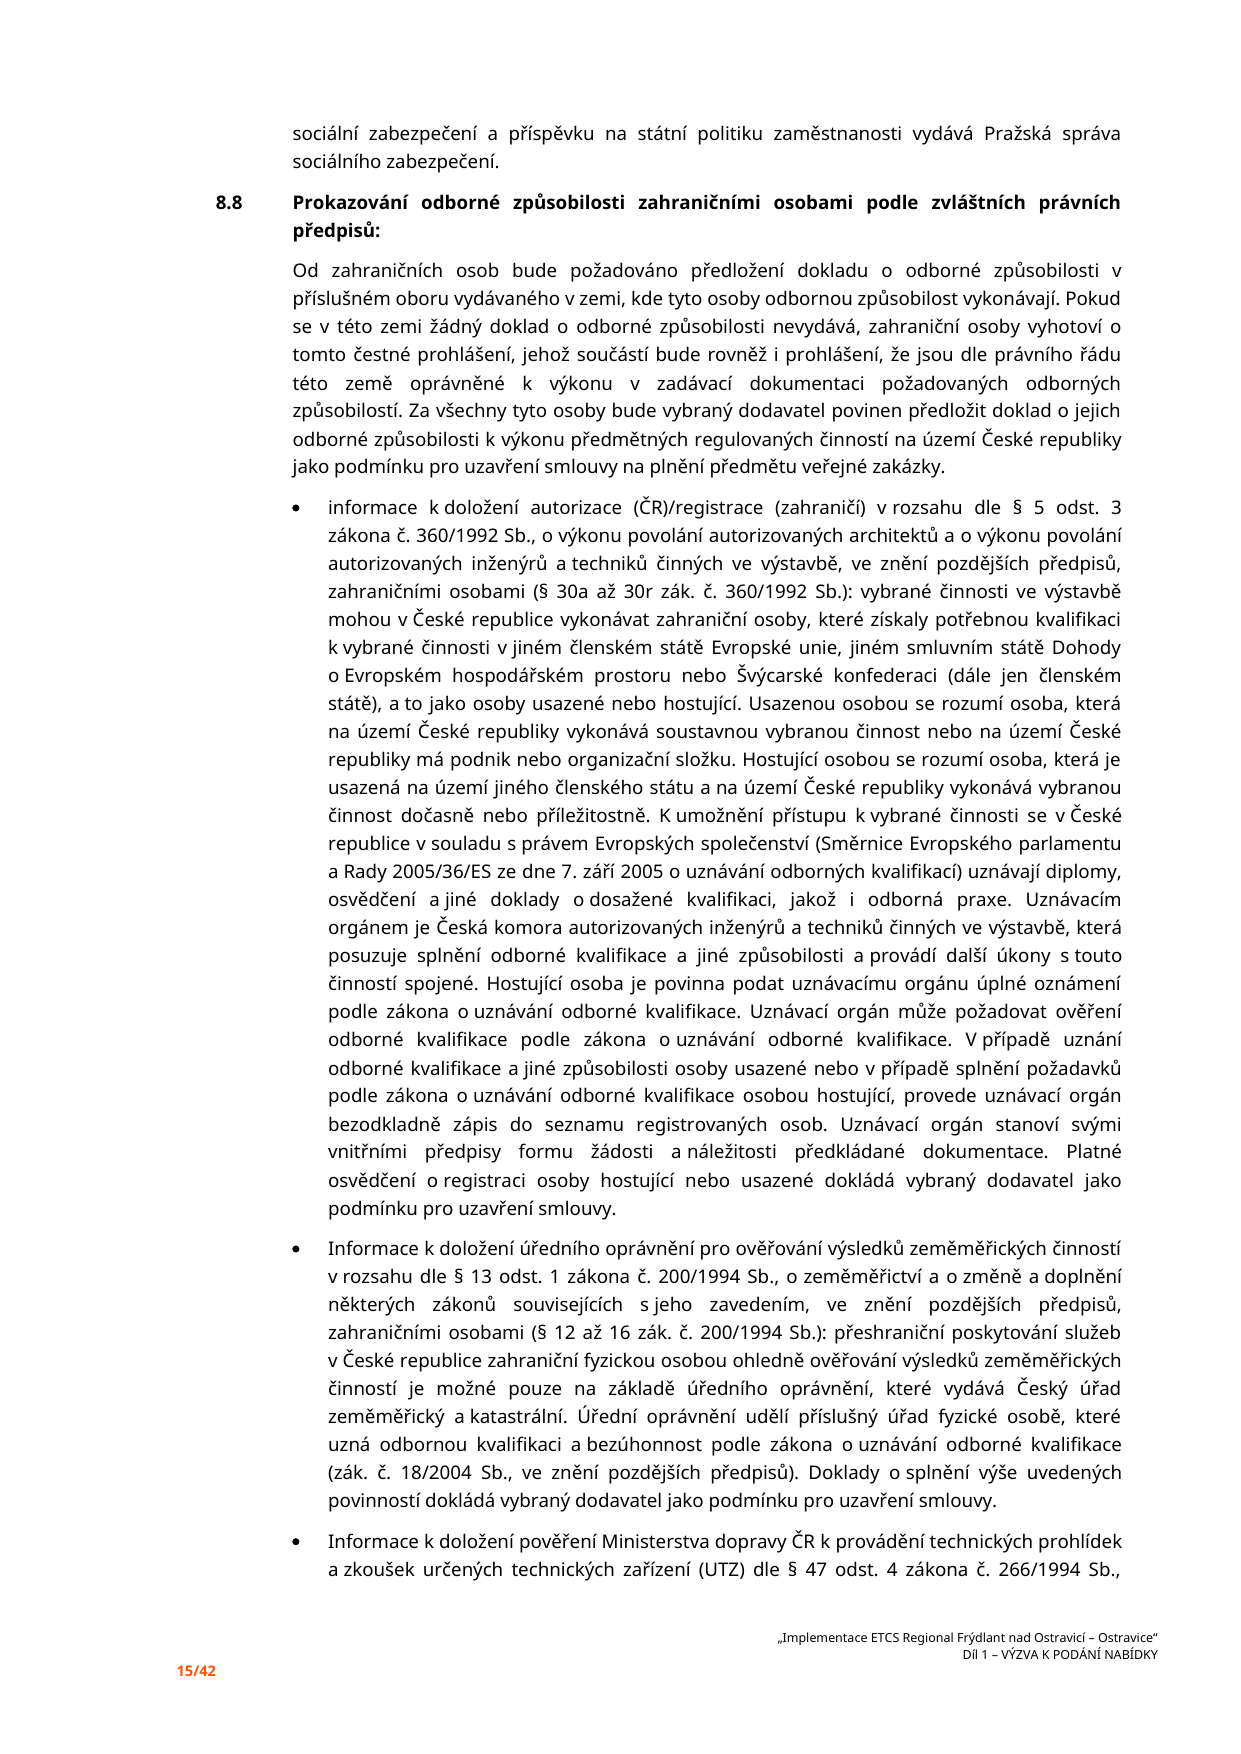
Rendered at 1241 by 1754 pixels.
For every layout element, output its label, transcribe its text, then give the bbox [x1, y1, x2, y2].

text Od zahraničních osob bude požadováno předložení dokladu o odborné způsobilosti v příslušném oboru vydávaného v zemi, kde tyto osoby odbornou způsobilost vykonávají. Pokud se v této zemi žádný doklad o odborné způsobilosti nevydává, zahraniční osoby vyhotoví o tomto čestné prohlášení, jehož součástí bude rovněž i prohlášení, že jsou dle právního řádu této země oprávněné k výkonu v zadávací dokumentaci požadovaných odborných způsobilostí. Za všechny tyto osoby bude vybraný dodavatel povinen předložit doklad o jejich odborné způsobilosti k výkonu předmětných regulovaných činností na území České republiky jako podmínku pro uzavření smlouvy na plnění předmětu veřejné zakázky. [292, 258, 1122, 479]
text informace k doložení autorizace (ČR)/registrace (zahraničí) v rozsahu dle § 5 odst. 3 zákona č. 360/1992 Sb., o výkonu povolání autorizovaných architektů a o výkonu povolání autorizovaných inženýrů a techniků činných ve výstavbě, ve znění pozdějších předpisů, zahraničními osobami (§ 30a až 30r zák. č. 360/1992 Sb.): vybrané činnosti ve výstavbě mohou v České republice vykonávat zahraniční osoby, které získaly potřebnou kvalifikaci k vybrané činnosti v jiném členském státě Evropské unie, jiném smluvním státě Dohody o Evropském hospodářském prostoru nebo Švýcarské konfederaci (dále jen členském státě), a to jako osoby usazené nebo hostující. Usazenou osobou se rozumí osoba, která na území České republiky vykonává soustavnou vybranou činnost nebo na území České republiky má podnik nebo organizační složku. Hostující osobou se rozumí osoba, která je usazená na území jiného členského státu a na území České republiky vykonává vybranou činnost dočasně nebo příležitostně. K umožnění přístupu k vybrané činnosti se v České republice v souladu s právem Evropských společenství (Směrnice Evropského parlamentu a Rady 2005/36/ES ze dne 7. září 2005 o uznávání odborných kvalifikací) uznávají diplomy, osvědčení a jiné doklady o dosažené kvalifikaci, jakož i odborná praxe. Uznávacím orgánem je Česká komora autorizovaných inženýrů a techniků činných ve výstavbě, která posuzuje splnění odborné kvalifikace a jiné způsobilosti a provádí další úkony s touto činností spojené. Hostující osoba je povinna podat uznávacímu orgánu úplné oznámení podle zákona o uznávání odborné kvalifikace. Uznávací orgán může požadovat ověření odborné kvalifikace podle zákona o uznávání odborné kvalifikace. V případě uznání odborné kvalifikace a jiné způsobilosti osoby usazené nebo v případě splnění požadavků podle zákona o uznávání odborné kvalifikace osobou hostující, provede uznávací orgán bezodkladně zápis do seznamu registrovaných osob. Uznávací orgán stanoví svými vnitřními předpisy formu žádosti a náležitosti předkládané dokumentace. Platné osvědčení o registraci osoby hostující nebo usazené dokládá vybraný dodavatel jako podmínku pro uzavření smlouvy. [292, 494, 1122, 1220]
text Prokazování odborné způsobilosti zahraničními osobami podle zvláštních právních předpisů: [216, 189, 1122, 243]
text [292, 121, 1122, 174]
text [292, 1528, 1122, 1582]
text Informace k doložení úředního oprávnění pro ověřování výsledků zeměměřických činností v rozsahu dle § 13 odst. 1 zákona č. 200/1994 Sb., o zeměměřictví a o změně a doplnění některých zákonů souvisejících s jeho zavedením, ve znění pozdějších předpisů, zahraničními osobami (§ 12 až 16 zák. č. 200/1994 Sb.): přeshraniční poskytování služeb v České republice zahraniční fyzickou osobou ohledně ověřování výsledků zeměměřických činností je možné pouze na základě úředního oprávnění, které vydává Český úřad zeměměřický a katastrální. Úřední oprávnění udělí příslušný úřad fyzické osobě, které uzná odbornou kvalifikaci a bezúhonnost podle zákona o uznávání odborné kvalifikace (zák. č. 18/2004 Sb., ve znění pozdějších předpisů). Doklady o splnění výše uvedených povinností dokládá vybraný dodavatel jako podmínku pro uzavření smlouvy. [292, 1235, 1122, 1513]
